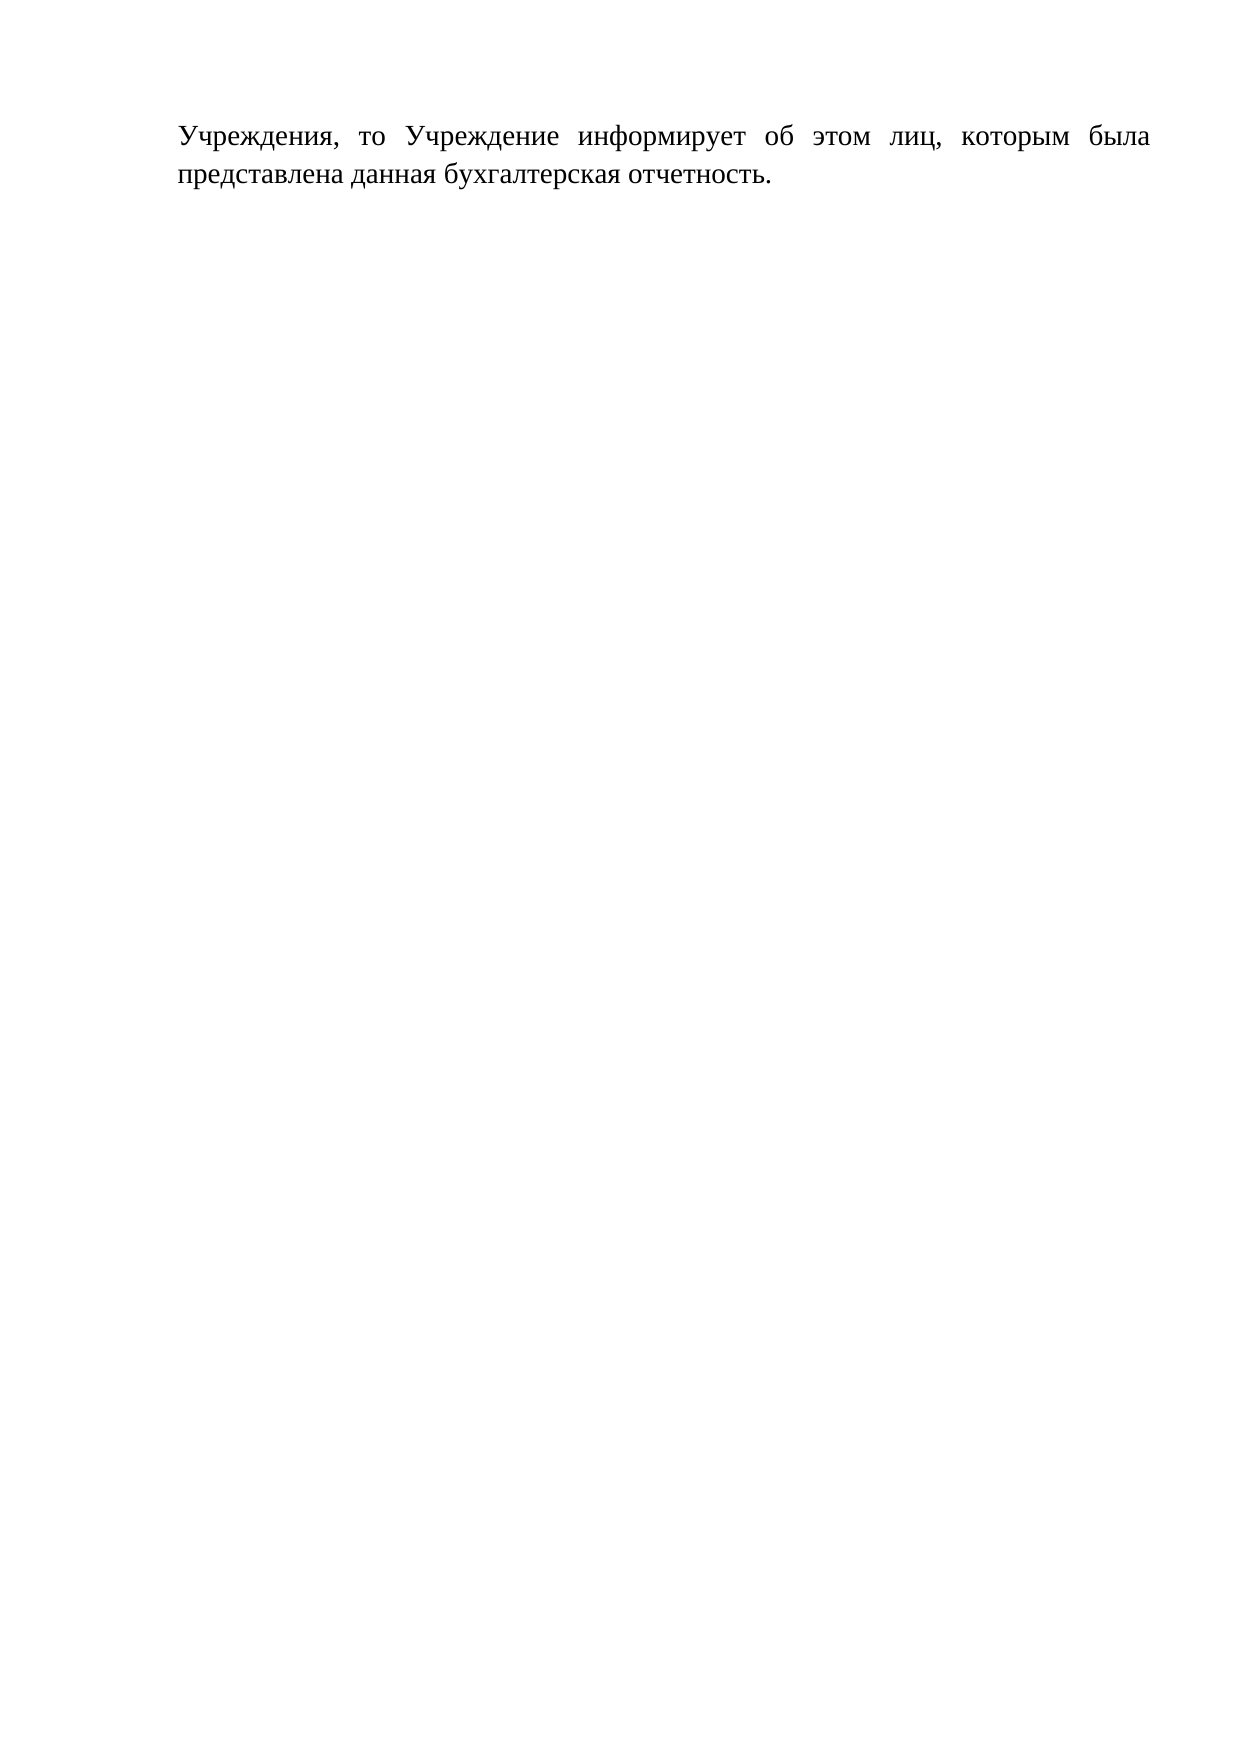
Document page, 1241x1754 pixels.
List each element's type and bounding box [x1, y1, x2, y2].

text [177, 118, 1152, 190]
